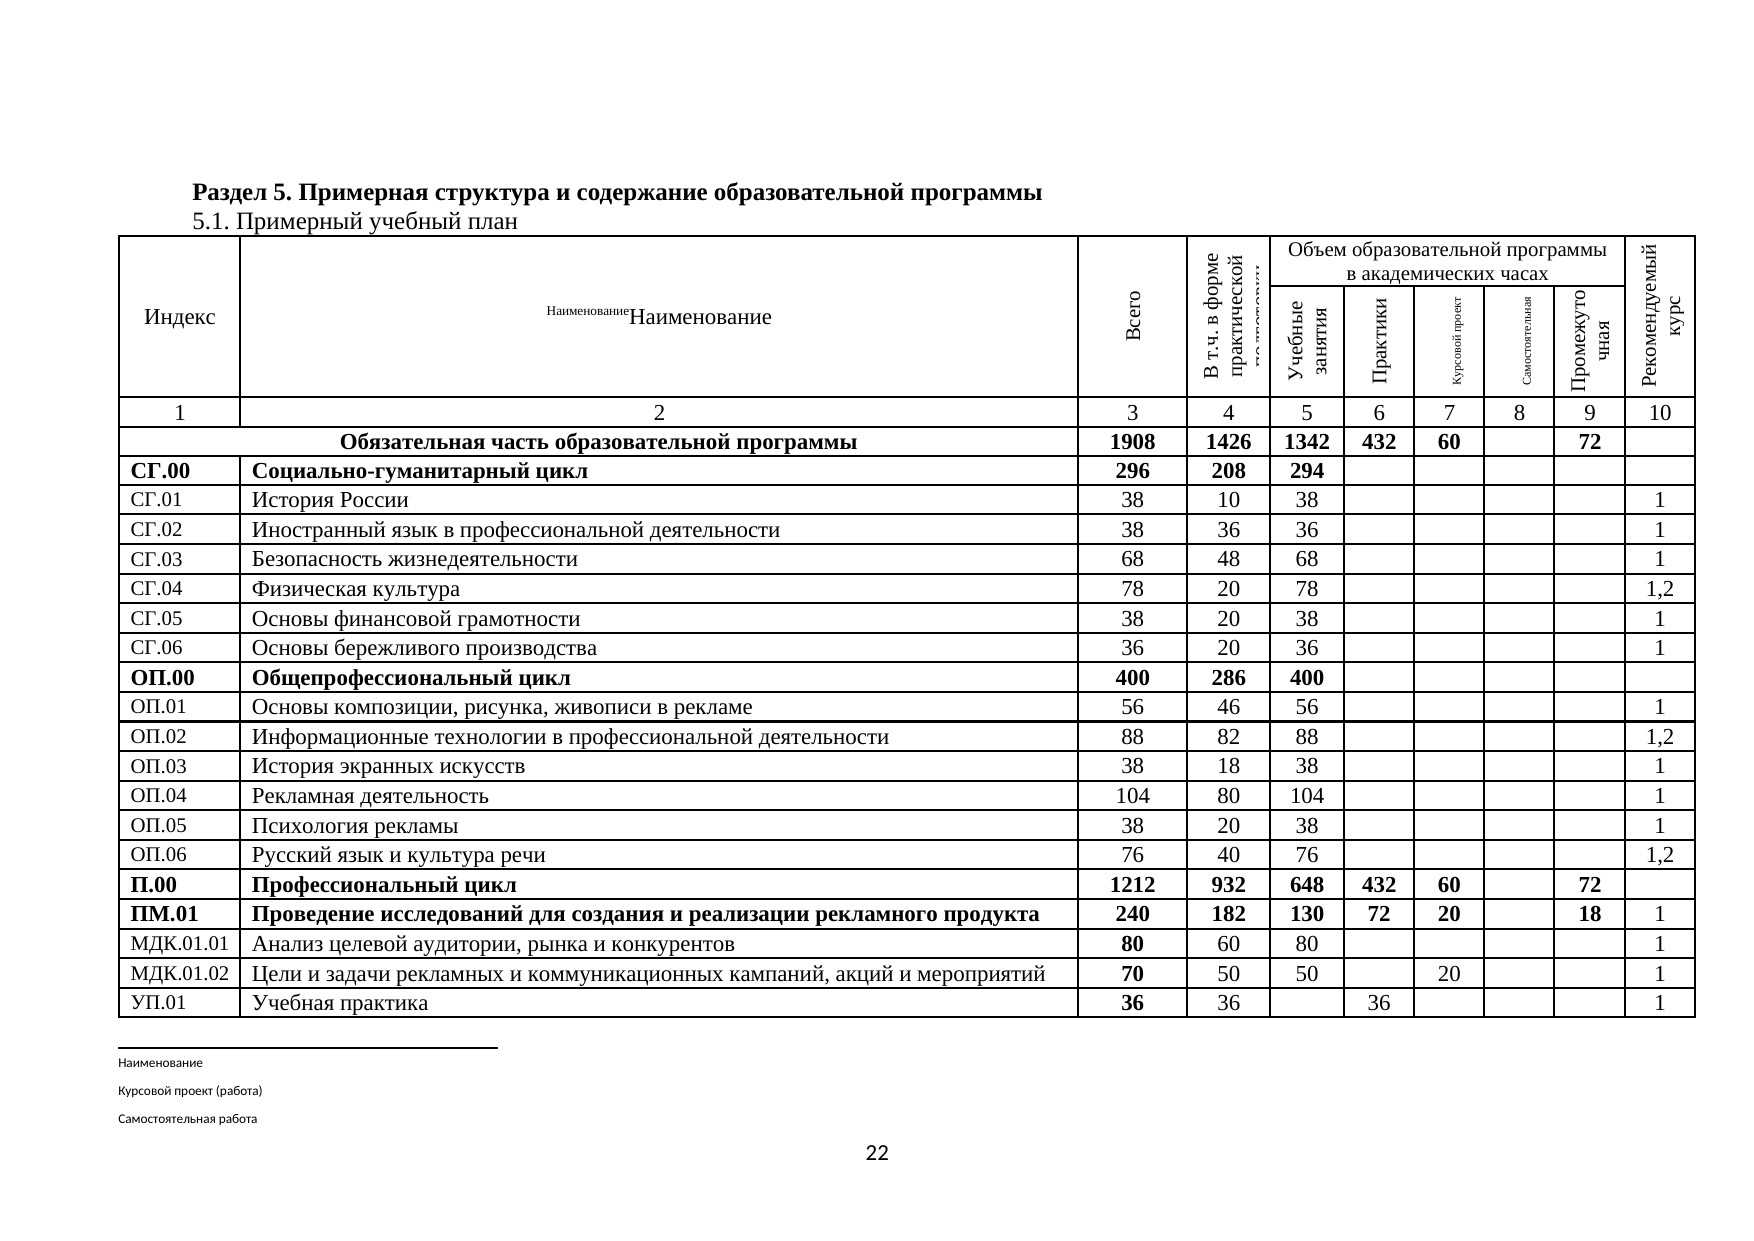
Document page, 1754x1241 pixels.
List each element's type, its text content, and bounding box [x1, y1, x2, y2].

table_cell 36 [1188, 515, 1269, 543]
table_cell [1345, 752, 1413, 779]
table_cell Рекламная деятельность [241, 782, 1077, 809]
table_cell [1555, 545, 1624, 572]
table_cell История экранных искусств [241, 752, 1077, 779]
table_cell [1485, 575, 1553, 602]
table_cell Проведение исследований для создания и реализации рекламного продукта [241, 900, 1077, 927]
table_cell 432 [1345, 870, 1413, 898]
table_cell СГ.00 [120, 457, 239, 484]
table_cell 3 [1079, 398, 1186, 426]
table_cell 50 [1271, 959, 1343, 987]
table_cell [1485, 663, 1553, 691]
table_cell СГ.03 [120, 545, 239, 572]
table_cell [1415, 486, 1483, 513]
table_cell [1345, 930, 1413, 957]
table_cell 1,2 [1626, 723, 1694, 750]
table_cell СГ.06 [120, 634, 239, 661]
table_cell [1555, 575, 1624, 602]
table_cell [1345, 604, 1413, 632]
table_cell 60 [1415, 428, 1483, 455]
table_cell 36 [1271, 634, 1343, 661]
table_cell 6 [1345, 398, 1413, 426]
table_cell [1485, 752, 1553, 779]
table_cell [1345, 841, 1413, 868]
table_header Рекомендуемый курс [1626, 237, 1694, 396]
table_cell [1415, 811, 1483, 839]
table_cell Физическая культура [241, 575, 1077, 602]
table_cell СГ.01 [120, 486, 239, 513]
table_cell [1415, 515, 1483, 543]
table_cell 38 [1271, 752, 1343, 779]
table_cell 5 [1271, 398, 1343, 426]
table_cell [1485, 723, 1553, 750]
table_cell [1345, 575, 1413, 602]
table_cell 8 [1485, 398, 1553, 426]
text 5.1. Примерный учебный план [118, 206, 1636, 235]
table_cell 36 [1079, 989, 1186, 1016]
table_cell Безопасность жизнедеятельности [241, 545, 1077, 572]
table_cell [1415, 545, 1483, 572]
table_cell 10 [1626, 398, 1694, 426]
table_cell 1 [1626, 930, 1694, 957]
table_cell 80 [1188, 782, 1269, 809]
table_cell [1555, 515, 1624, 543]
table_cell [1555, 486, 1624, 513]
table_cell 56 [1079, 693, 1186, 720]
table_cell 648 [1271, 870, 1343, 898]
table_cell [1485, 841, 1553, 868]
table_cell 38 [1079, 604, 1186, 632]
table_cell 296 [1079, 457, 1186, 484]
table_cell Анализ целевой аудитории, рынка и конкурентов [241, 930, 1077, 957]
table_cell [1485, 870, 1553, 898]
table_cell ОП.03 [120, 752, 239, 779]
table_cell 60 [1188, 930, 1269, 957]
table_cell Основы бережливого производства [241, 634, 1077, 661]
table_cell 9 [1555, 398, 1624, 426]
table_cell 1908 [1079, 428, 1186, 455]
table_cell [1415, 930, 1483, 957]
table_cell 1 [1626, 634, 1694, 661]
table_cell История России [241, 486, 1077, 513]
table_header Индекс [120, 237, 239, 396]
table_cell Обязательная часть образовательной программы [120, 428, 1077, 455]
table_cell [1626, 428, 1694, 455]
table_cell 48 [1188, 545, 1269, 572]
table_cell ОП.02 [120, 723, 239, 750]
table_cell 104 [1271, 782, 1343, 809]
table_cell 38 [1079, 486, 1186, 513]
table_cell 1 [1626, 486, 1694, 513]
table_cell 36 [1188, 989, 1269, 1016]
table_cell УП.01 [120, 989, 239, 1016]
table_cell [1415, 989, 1483, 1016]
table_cell Общепрофессиональный цикл [241, 663, 1077, 691]
table_cell [1485, 515, 1553, 543]
table_header Объем образовательной программы в академических часах [1271, 237, 1624, 285]
table_cell 76 [1079, 841, 1186, 868]
table_cell 18 [1555, 900, 1624, 927]
table_cell 1,2 [1626, 575, 1694, 602]
table_cell Основы композиции, рисунка, живописи в рекламе [241, 693, 1077, 720]
table_cell 182 [1188, 900, 1269, 927]
table_cell 1 [1626, 811, 1694, 839]
table_cell 72 [1345, 900, 1413, 927]
table_cell 38 [1271, 811, 1343, 839]
table_cell Русский язык и культура речи [241, 841, 1077, 868]
table_cell 1 [1626, 545, 1694, 572]
table_cell 36 [1079, 634, 1186, 661]
table_cell [1345, 634, 1413, 661]
table_cell П.00 [120, 870, 239, 898]
table_cell Психология рекламы [241, 811, 1077, 839]
table_cell 50 [1188, 959, 1269, 987]
table_cell ОП.01 [120, 693, 239, 720]
table_cell МДК.01.02 [120, 959, 239, 987]
table_cell [1345, 693, 1413, 720]
table_cell Социально-гуманитарный цикл [241, 457, 1077, 484]
table_cell 88 [1271, 723, 1343, 750]
table_cell 20 [1188, 575, 1269, 602]
table_cell Практики [1345, 287, 1413, 396]
table_cell [1345, 723, 1413, 750]
table_cell 294 [1271, 457, 1343, 484]
table_cell [1555, 930, 1624, 957]
table_cell 1 [1626, 900, 1694, 927]
table_cell 20 [1188, 604, 1269, 632]
table_cell 1 [1626, 989, 1694, 1016]
table_cell 2 [241, 398, 1077, 426]
table_cell [1415, 782, 1483, 809]
table_cell [1485, 693, 1553, 720]
table_cell [1485, 930, 1553, 957]
table_cell Промежуточная аттестация [1555, 287, 1624, 396]
table_cell Иностранный язык в профессиональной деятельности [241, 515, 1077, 543]
table_cell [1626, 870, 1694, 898]
table_cell [1485, 782, 1553, 809]
table_cell Профессиональный цикл [241, 870, 1077, 898]
table_cell 1342 [1271, 428, 1343, 455]
table_cell 18 [1188, 752, 1269, 779]
table_cell 1 [120, 398, 239, 426]
table_cell 38 [1079, 515, 1186, 543]
table_cell 72 [1555, 870, 1624, 898]
table_cell Информационные технологии в профессиональной деятельности [241, 723, 1077, 750]
table_cell [1415, 723, 1483, 750]
table_cell [1626, 457, 1694, 484]
table_cell [1415, 752, 1483, 779]
table_cell ОП.06 [120, 841, 239, 868]
table_cell 46 [1188, 693, 1269, 720]
table_cell 400 [1079, 663, 1186, 691]
table_cell [1271, 989, 1343, 1016]
table_header Наименование [241, 237, 1077, 396]
table_cell 78 [1079, 575, 1186, 602]
table_cell [1415, 457, 1483, 484]
table_cell 1,2 [1626, 841, 1694, 868]
table_cell [1626, 663, 1694, 691]
table_cell 70 [1079, 959, 1186, 987]
table_cell 20 [1188, 811, 1269, 839]
table_cell [1485, 959, 1553, 987]
table_cell 56 [1271, 693, 1343, 720]
table_cell [1555, 604, 1624, 632]
table_cell [1555, 959, 1624, 987]
table_cell [1555, 989, 1624, 1016]
table_cell [1485, 486, 1553, 513]
table_cell 1212 [1079, 870, 1186, 898]
table_cell [1485, 811, 1553, 839]
table_cell СГ.05 [120, 604, 239, 632]
table_cell [1485, 457, 1553, 484]
table_cell [1345, 782, 1413, 809]
table_cell 76 [1271, 841, 1343, 868]
table_cell [1345, 486, 1413, 513]
table_cell 80 [1271, 930, 1343, 957]
table_cell 78 [1271, 575, 1343, 602]
table_cell 400 [1271, 663, 1343, 691]
table_cell [1415, 693, 1483, 720]
table_cell 68 [1079, 545, 1186, 572]
table_cell [1415, 634, 1483, 661]
table_cell [1345, 515, 1413, 543]
table_cell 20 [1188, 634, 1269, 661]
table_cell 104 [1079, 782, 1186, 809]
table_cell [1345, 959, 1413, 987]
table_cell 60 [1415, 870, 1483, 898]
table_header Всего [1079, 237, 1186, 396]
table_cell [1415, 575, 1483, 602]
table_cell [1345, 545, 1413, 572]
table_cell 1 [1626, 604, 1694, 632]
table_cell 286 [1188, 663, 1269, 691]
table_cell [1485, 604, 1553, 632]
table_cell 10 [1188, 486, 1269, 513]
table_cell 38 [1079, 752, 1186, 779]
table_cell [1555, 811, 1624, 839]
table_cell 1 [1626, 752, 1694, 779]
table_cell 1 [1626, 782, 1694, 809]
table_cell [1345, 663, 1413, 691]
table_cell 20 [1415, 900, 1483, 927]
table_cell 432 [1345, 428, 1413, 455]
table_cell [1485, 545, 1553, 572]
subtitle Раздел 5. Примерная структура и содержание образовательной программы [118, 177, 1636, 206]
table_cell 80 [1079, 930, 1186, 957]
table_cell 1426 [1188, 428, 1269, 455]
table_cell 38 [1079, 811, 1186, 839]
table_cell 36 [1345, 989, 1413, 1016]
table_header В т.ч. в форме практической подготовки [1188, 237, 1269, 396]
table_cell 1 [1626, 515, 1694, 543]
table_cell ПМ.01 [120, 900, 239, 927]
table_cell [1415, 841, 1483, 868]
table_cell [1345, 811, 1413, 839]
table_cell [1555, 752, 1624, 779]
table_cell 72 [1555, 428, 1624, 455]
table_cell [1555, 723, 1624, 750]
table_cell [1415, 604, 1483, 632]
table_cell [1555, 663, 1624, 691]
table_cell 4 [1188, 398, 1269, 426]
table_cell 82 [1188, 723, 1269, 750]
table_cell СГ.04 [120, 575, 239, 602]
table_cell ОП.04 [120, 782, 239, 809]
table_cell Самостоятельная работа [1485, 287, 1553, 396]
table_cell 40 [1188, 841, 1269, 868]
table_cell 38 [1271, 604, 1343, 632]
table_cell 38 [1271, 486, 1343, 513]
table_cell 7 [1415, 398, 1483, 426]
table_cell 1 [1626, 693, 1694, 720]
table_cell 208 [1188, 457, 1269, 484]
table_cell 1 [1626, 959, 1694, 987]
table_cell 68 [1271, 545, 1343, 572]
table_cell [1555, 457, 1624, 484]
table_cell 20 [1415, 959, 1483, 987]
table_cell [1485, 989, 1553, 1016]
table_cell [1485, 900, 1553, 927]
table_cell [1555, 634, 1624, 661]
table_cell 88 [1079, 723, 1186, 750]
table_cell 130 [1271, 900, 1343, 927]
table_cell 932 [1188, 870, 1269, 898]
table_cell 240 [1079, 900, 1186, 927]
table_cell [1555, 693, 1624, 720]
table_cell Учебные занятия [1271, 287, 1343, 396]
table_cell Курсовой проект (работа) [1415, 287, 1483, 396]
table_cell [1555, 841, 1624, 868]
table_cell МДК.01.01 [120, 930, 239, 957]
table_cell ОП.05 [120, 811, 239, 839]
table_cell [1485, 428, 1553, 455]
table_cell [1485, 634, 1553, 661]
table_cell СГ.02 [120, 515, 239, 543]
table_cell Цели и задачи рекламных и коммуникационных кампаний, акций и мероприятий [241, 959, 1077, 987]
table_cell [1345, 457, 1413, 484]
table_cell [1415, 663, 1483, 691]
table_cell Основы финансовой грамотности [241, 604, 1077, 632]
table_cell 36 [1271, 515, 1343, 543]
table_cell Учебная практика [241, 989, 1077, 1016]
table_cell [1555, 782, 1624, 809]
table_cell ОП.00 [120, 663, 239, 691]
